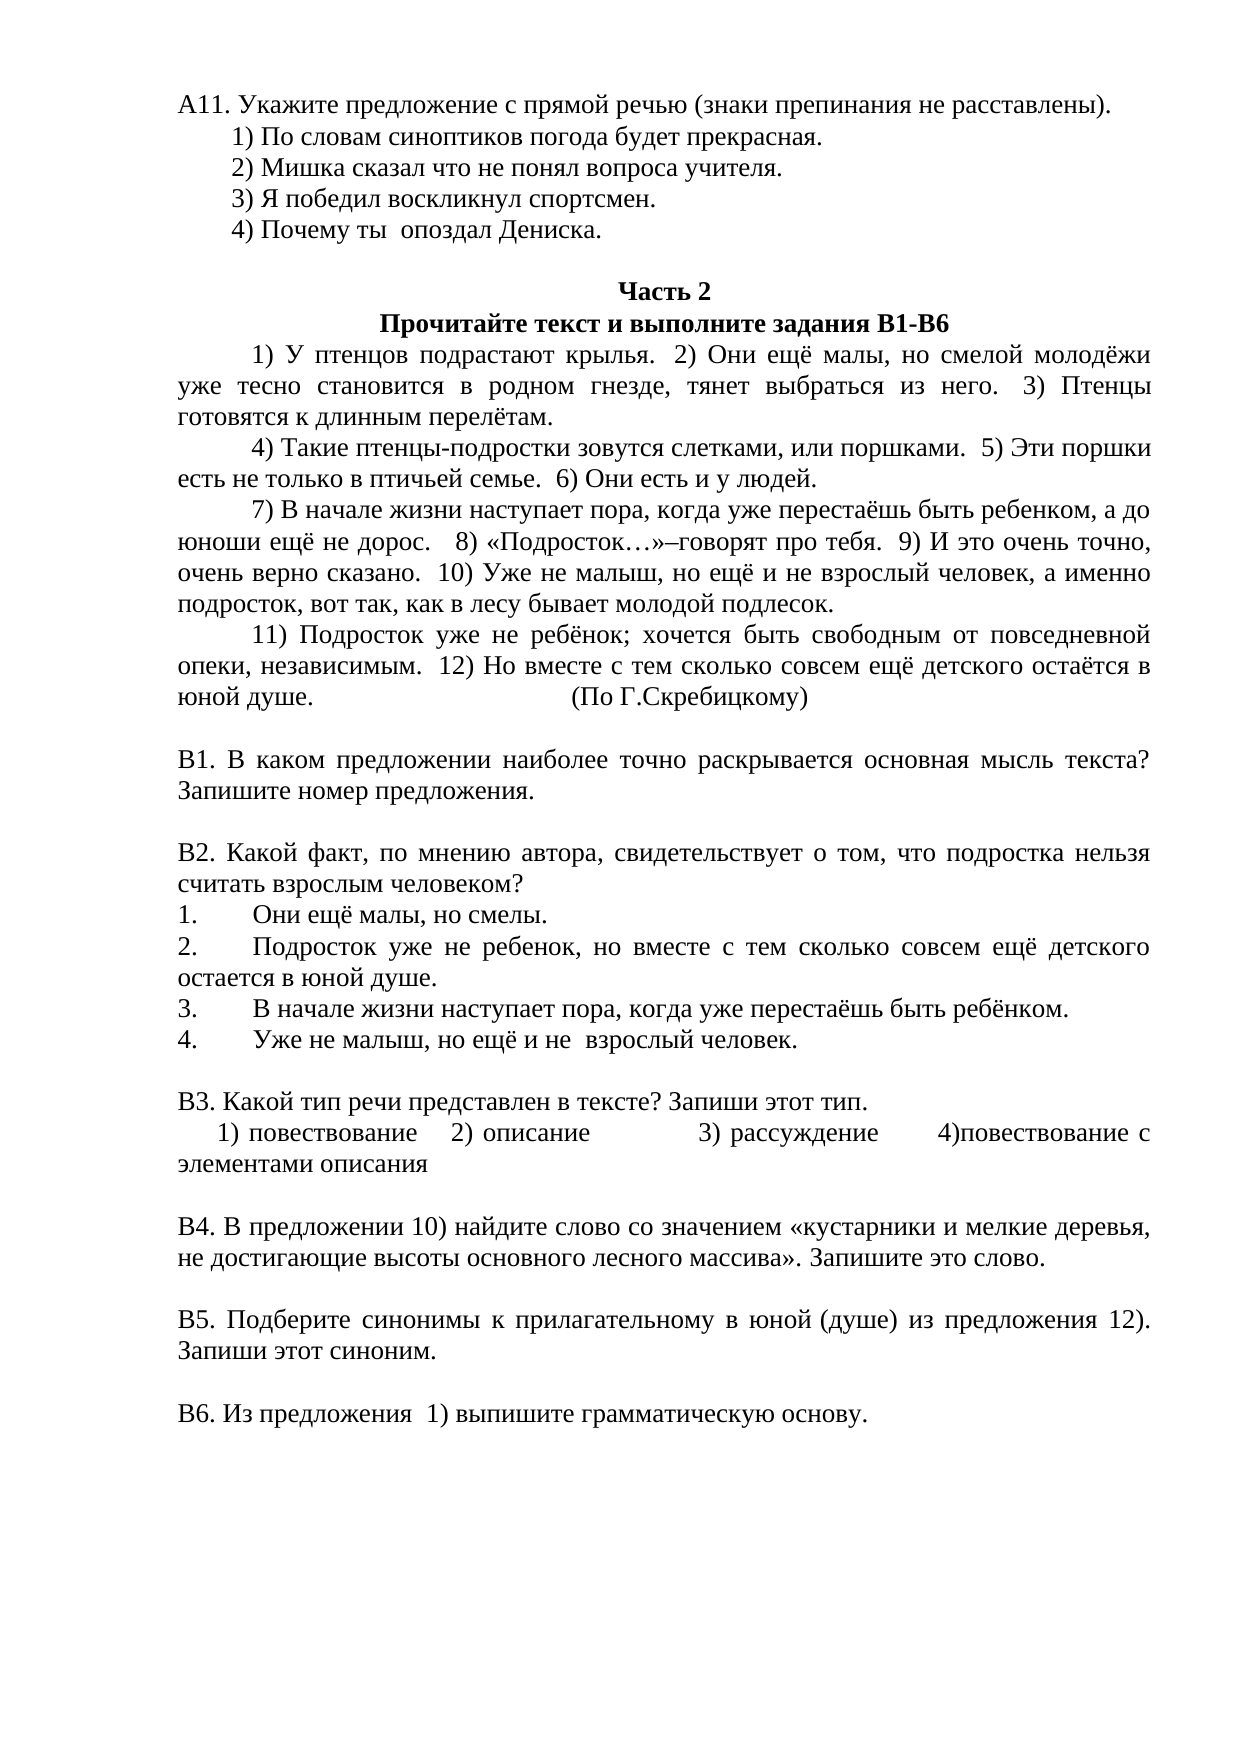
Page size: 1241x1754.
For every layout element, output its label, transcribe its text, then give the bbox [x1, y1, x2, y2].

text Часть 2 [177, 276, 1152, 307]
text В2. Какой факт, по мнению автора, свидетельствует о том, что подростка нельзя считать взрослым человеком? [177, 836, 1152, 898]
list В начале жизни наступает пора, когда уже перестаёшь быть ребёнком. [177, 992, 1152, 1023]
text В4. В предложении 10) найдите слово со значением «кустарники и мелкие деревья, не достигающие высоты основного лесного массива». Запишите это слово. [177, 1210, 1152, 1272]
text В5. Подберите синонимы к прилагательному в юной (душе) из предложения 12). Запиши этот синоним. [177, 1303, 1152, 1366]
list Уже не малыш, но ещё и не взрослый человек. [177, 1023, 1152, 1054]
text В6. Из предложения 1) выпишите грамматическую основу. [177, 1397, 1152, 1428]
text 1) повествование 2) описание 3) рассуждение 4)повествование с элементами описания [177, 1116, 1152, 1179]
text 11) Подросток уже не ребёнок; хочется быть свободным от повседневной опеки, независимым. 12) Но вместе с тем сколько совсем ещё детского остаётся в юной душе. (По Г.Скребицкому) [177, 618, 1152, 712]
text Прочитайте текст и выполните задания В1-В6 [177, 307, 1152, 338]
list Они ещё малы, но смелы. [177, 898, 1152, 929]
text 4) Такие птенцы-подростки зовутся слетками, или поршками. 5) Эти поршки есть не только в птичьей семье. 6) Они есть и у людей. [177, 431, 1152, 493]
text 1) По словам синоптиков погода будет прекрасная. [177, 120, 1152, 151]
list Подросток уже не ребенок, но вместе с тем сколько совсем ещё детского остается в юной душе. [177, 929, 1152, 992]
text В3. Какой тип речи представлен в тексте? Запиши этот тип. [177, 1085, 1152, 1116]
text В1. В каком предложении наиболее точно раскрывается основная мысль текста? Запишите номер предложения. [177, 743, 1152, 805]
text 2) Мишка сказал что не понял вопроса учителя. [177, 151, 1152, 182]
text 7) В начале жизни наступает пора, когда уже перестаёшь быть ребенком, а до юноши ещё не дорос. 8) «Подросток…»–говорят про тебя. 9) И это очень точно, очень верно сказано. 10) Уже не малыш, но ещё и не взрослый человек, а именно подросток, вот так, как в лесу бывает молодой подлесок. [177, 493, 1152, 618]
text 4) Почему ты опоздал Дениска. [177, 213, 1152, 244]
text А11. Укажите предложение с прямой речью (знаки препинания не расставлены). [177, 89, 1152, 120]
text 3) Я победил воскликнул спортсмен. [177, 182, 1152, 213]
text 1) У птенцов подрастают крылья. 2) Они ещё малы, но смелой молодёжи уже тесно становится в родном гнезде, тянет выбраться из него. 3) Птенцы готовятся к длинным перелётам. [177, 338, 1152, 431]
